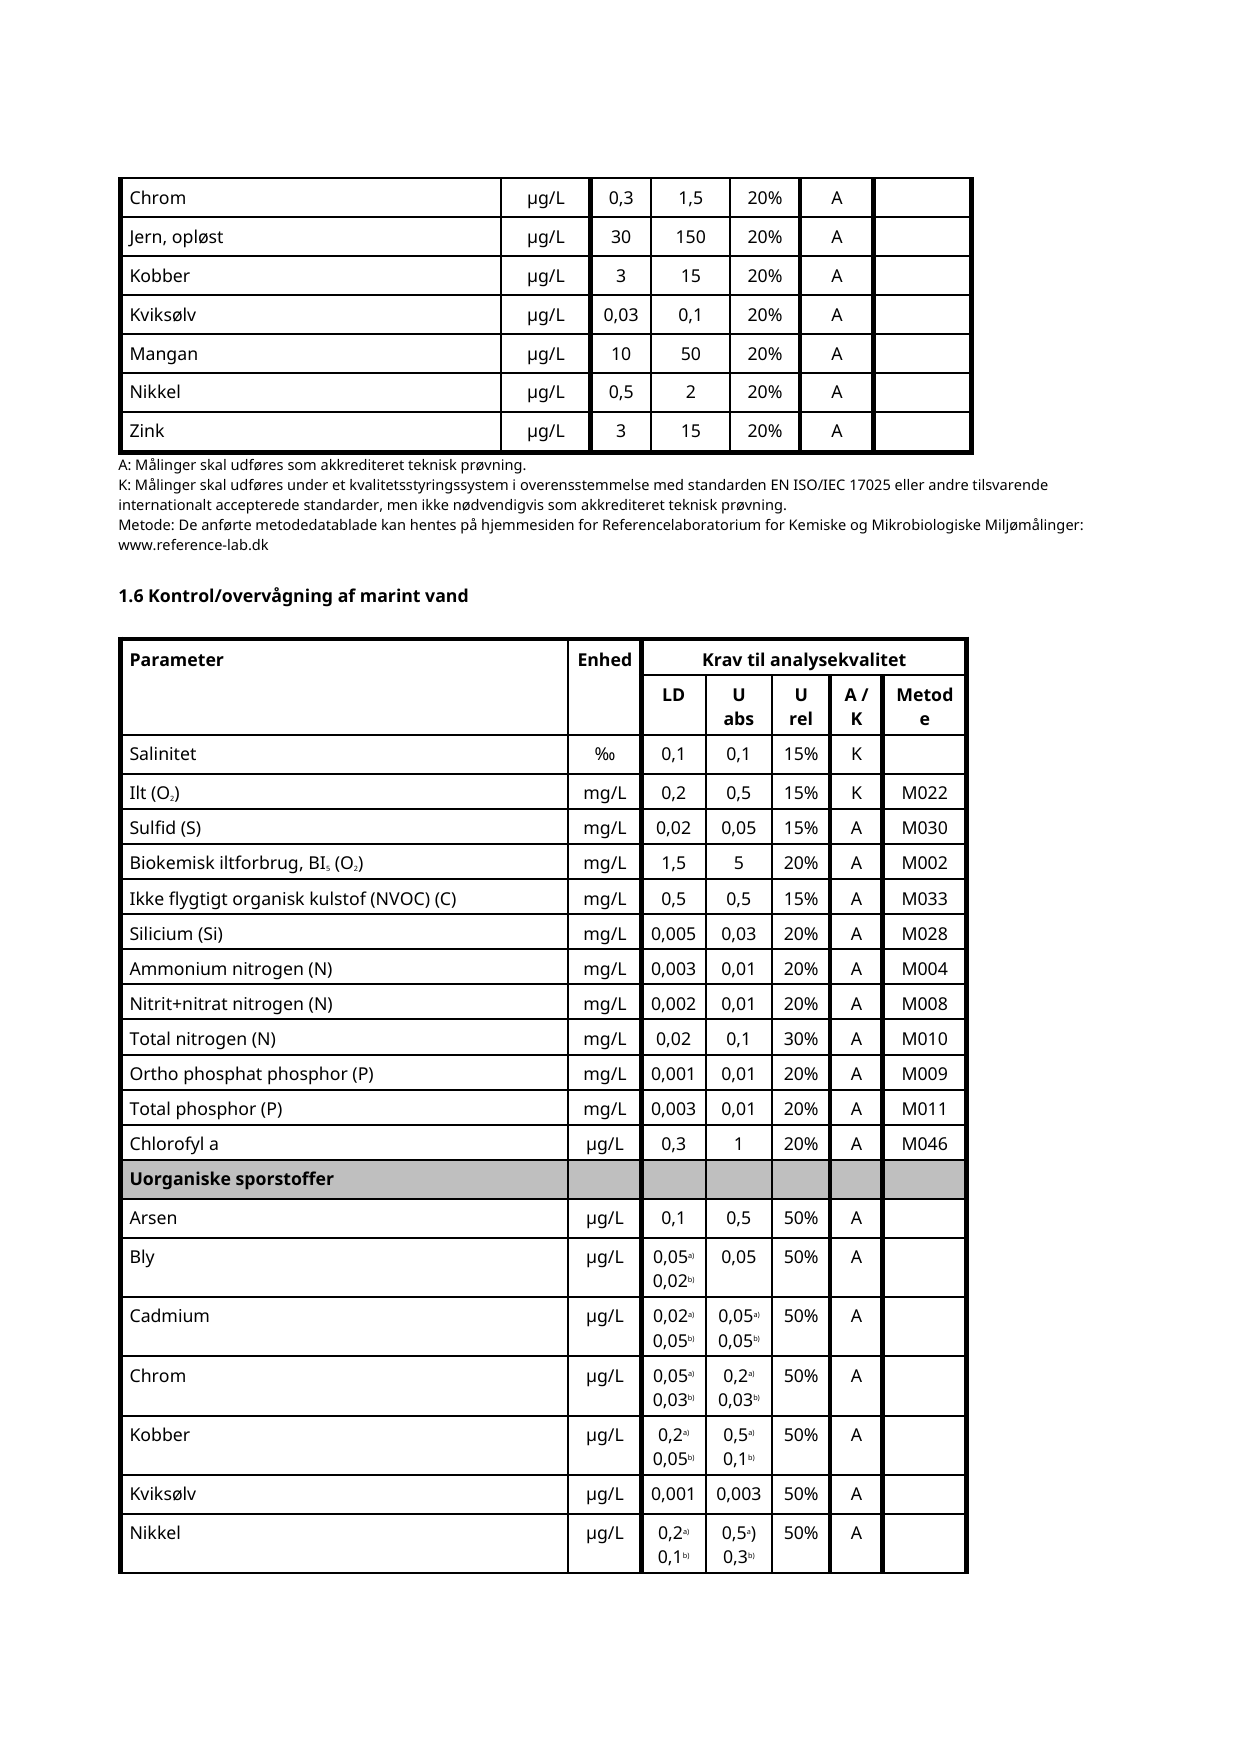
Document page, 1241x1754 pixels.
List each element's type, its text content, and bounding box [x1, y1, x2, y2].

table_header [644, 1020, 705, 1054]
table_header [569, 1126, 639, 1159]
table_header [773, 1020, 828, 1054]
table_header [569, 985, 639, 1018]
table_header [832, 1417, 880, 1474]
table_header [832, 1091, 880, 1124]
text 1.6 Kontrol/overvågning af marint vand [118, 583, 1122, 607]
table_header [731, 413, 798, 450]
table_header [885, 950, 964, 983]
table_header [885, 985, 964, 1018]
table_header [644, 1357, 705, 1415]
table_header [502, 413, 588, 450]
table_header [123, 1091, 567, 1124]
table_header [885, 915, 964, 948]
table_header [773, 1056, 828, 1089]
table_header [593, 218, 650, 255]
table_header [123, 1020, 567, 1054]
table_header [832, 1020, 880, 1054]
table_header [707, 1091, 771, 1124]
table_header [123, 810, 567, 843]
table_header [644, 1091, 705, 1124]
table_header [707, 810, 771, 843]
table_header [502, 257, 588, 294]
table_header [569, 810, 639, 843]
table_header [707, 915, 771, 948]
table_header [773, 1126, 828, 1159]
table_header [885, 1515, 964, 1572]
table_header [644, 880, 705, 913]
table_header [885, 676, 964, 734]
table_header [569, 1476, 639, 1513]
table_header [123, 880, 567, 913]
table_header [707, 775, 771, 808]
table_header [802, 179, 871, 216]
table_header [832, 676, 880, 734]
table_header [876, 257, 969, 294]
table_header [123, 1417, 567, 1474]
table_header [832, 1056, 880, 1089]
table_header [832, 845, 880, 878]
table_header [773, 880, 828, 913]
table_header [707, 985, 771, 1018]
table_header [731, 335, 798, 372]
table_header [707, 1417, 771, 1474]
table_header [569, 1298, 639, 1355]
table_header [707, 676, 771, 734]
table_header [644, 845, 705, 878]
table_header [802, 335, 871, 372]
table_header [644, 1298, 705, 1355]
table_header [773, 676, 828, 734]
table_header [593, 374, 650, 411]
table_header [876, 374, 969, 411]
table_header [644, 810, 705, 843]
table_header [644, 1417, 705, 1474]
table_header [707, 736, 771, 773]
table_header [569, 641, 639, 734]
table_header [123, 736, 567, 773]
table_header [731, 179, 798, 216]
text Metode: De anførte metodedatablade kan hentes på hjemmesiden for Referencelaboratorium for Kemiske og Mikrobiologiske Miljømålinger: www.reference-lab.dk [118, 514, 1122, 554]
table_header [644, 1200, 705, 1237]
table_header [832, 1200, 880, 1237]
table_header [773, 985, 828, 1018]
table_header [123, 1515, 567, 1572]
table_header [644, 985, 705, 1018]
table_header [876, 179, 969, 216]
table_header [802, 413, 871, 450]
table_header [502, 218, 588, 255]
table_header [707, 1200, 771, 1237]
table_header [885, 1476, 964, 1513]
text K: Målinger skal udføres under et kvalitetsstyringssystem i overensstemmelse med standarden EN ISO/IEC 17025 eller andre tilsvarende internationalt accepterede standarder, men ikke nødvendigvis som akkrediteret teknisk prøvning. [118, 474, 1122, 514]
table_header [773, 736, 828, 773]
table_header [123, 1056, 567, 1089]
table_header [123, 950, 567, 983]
table_header [707, 950, 771, 983]
table_header [569, 1357, 639, 1415]
table_header [802, 218, 871, 255]
table_header [644, 1476, 705, 1513]
table_header [876, 296, 969, 333]
table_header [832, 880, 880, 913]
table_header [832, 985, 880, 1018]
table_header [123, 218, 500, 255]
table_header [644, 1515, 705, 1572]
table_header [876, 218, 969, 255]
table_header [569, 1239, 639, 1296]
table_header [832, 950, 880, 983]
table_header [644, 1239, 705, 1296]
table_header [652, 257, 729, 294]
table_header [569, 1200, 639, 1237]
table_header [123, 374, 500, 411]
table_header [885, 1056, 964, 1089]
table_header [123, 1357, 567, 1415]
table_header [123, 985, 567, 1018]
table_header [885, 880, 964, 913]
table_header [707, 1020, 771, 1054]
table_header [707, 1056, 771, 1089]
table_header [707, 880, 771, 913]
table_header [502, 179, 588, 216]
table_header [802, 296, 871, 333]
table_header [123, 775, 567, 808]
table_header [123, 1298, 567, 1355]
table_header [569, 1091, 639, 1124]
table_header [773, 1476, 828, 1513]
table_header [593, 296, 650, 333]
table_header [569, 1417, 639, 1474]
table_header [885, 1200, 964, 1237]
table_header [885, 1126, 964, 1159]
table_header [644, 950, 705, 983]
table_header [644, 915, 705, 948]
table_header [876, 335, 969, 372]
table_header [885, 845, 964, 878]
table_header [885, 1091, 964, 1124]
table_header [832, 1357, 880, 1415]
table_header [885, 1020, 964, 1054]
table_header [885, 775, 964, 808]
table_header [876, 413, 969, 450]
table_header [569, 915, 639, 948]
table_header [885, 1357, 964, 1415]
table_header [569, 775, 639, 808]
table_header [885, 810, 964, 843]
table_header [707, 845, 771, 878]
table_header [502, 296, 588, 333]
table_header [644, 1056, 705, 1089]
table_header [593, 335, 650, 372]
table_header [123, 915, 567, 948]
table_header [707, 1515, 771, 1572]
table_header [707, 1476, 771, 1513]
table_header [832, 1515, 880, 1572]
table_header [644, 676, 705, 734]
table_header [593, 413, 650, 450]
table_header [885, 1298, 964, 1355]
table_header [773, 950, 828, 983]
table_header [885, 736, 964, 773]
table_header [652, 179, 729, 216]
table_header [832, 1298, 880, 1355]
text A: Målinger skal udføres som akkrediteret teknisk prøvning. [118, 455, 1122, 474]
table_header [569, 1515, 639, 1572]
table_header [652, 413, 729, 450]
table_header [707, 1298, 771, 1355]
table_header [731, 218, 798, 255]
table_header [123, 413, 500, 450]
table_header [569, 1020, 639, 1054]
table_header [832, 736, 880, 773]
table_header [802, 374, 871, 411]
table_header [644, 736, 705, 773]
table_header [832, 1239, 880, 1296]
table_header [832, 1126, 880, 1159]
table_header [773, 1239, 828, 1296]
table_header [773, 810, 828, 843]
table_header [123, 335, 500, 372]
table_header [652, 374, 729, 411]
table_header [502, 374, 588, 411]
table_header [123, 257, 500, 294]
table_header [569, 1056, 639, 1089]
table_header [123, 179, 500, 216]
table_header [885, 1239, 964, 1296]
table_header [123, 1200, 567, 1237]
table_header [123, 1126, 567, 1159]
table_header [832, 810, 880, 843]
table_header [731, 374, 798, 411]
table_header [773, 1357, 828, 1415]
table_header [773, 1298, 828, 1355]
table_header [123, 1239, 567, 1296]
table_header [593, 179, 650, 216]
table_header [569, 845, 639, 878]
table_header [123, 1476, 567, 1513]
table_header [731, 296, 798, 333]
table_header [707, 1239, 771, 1296]
table_header [123, 641, 567, 734]
table_header [593, 257, 650, 294]
table_header [773, 775, 828, 808]
table_header [644, 775, 705, 808]
table_header [123, 296, 500, 333]
table_header [832, 775, 880, 808]
table_header [569, 880, 639, 913]
table_header [644, 1126, 705, 1159]
table_header [773, 1091, 828, 1124]
table_header [773, 1417, 828, 1474]
table_header [123, 845, 567, 878]
table_header [569, 736, 639, 773]
table_header [885, 1417, 964, 1474]
table_header [652, 296, 729, 333]
table_header [652, 335, 729, 372]
table_header [802, 257, 871, 294]
table_header [832, 1476, 880, 1513]
table_header [502, 335, 588, 372]
table_header [773, 845, 828, 878]
table_header [773, 915, 828, 948]
table_header [773, 1200, 828, 1237]
table_header [644, 641, 964, 674]
table_header [569, 950, 639, 983]
table_header [832, 915, 880, 948]
table_header [773, 1515, 828, 1572]
table_header [707, 1357, 771, 1415]
table_header [707, 1126, 771, 1159]
table_header [731, 257, 798, 294]
table_header [652, 218, 729, 255]
